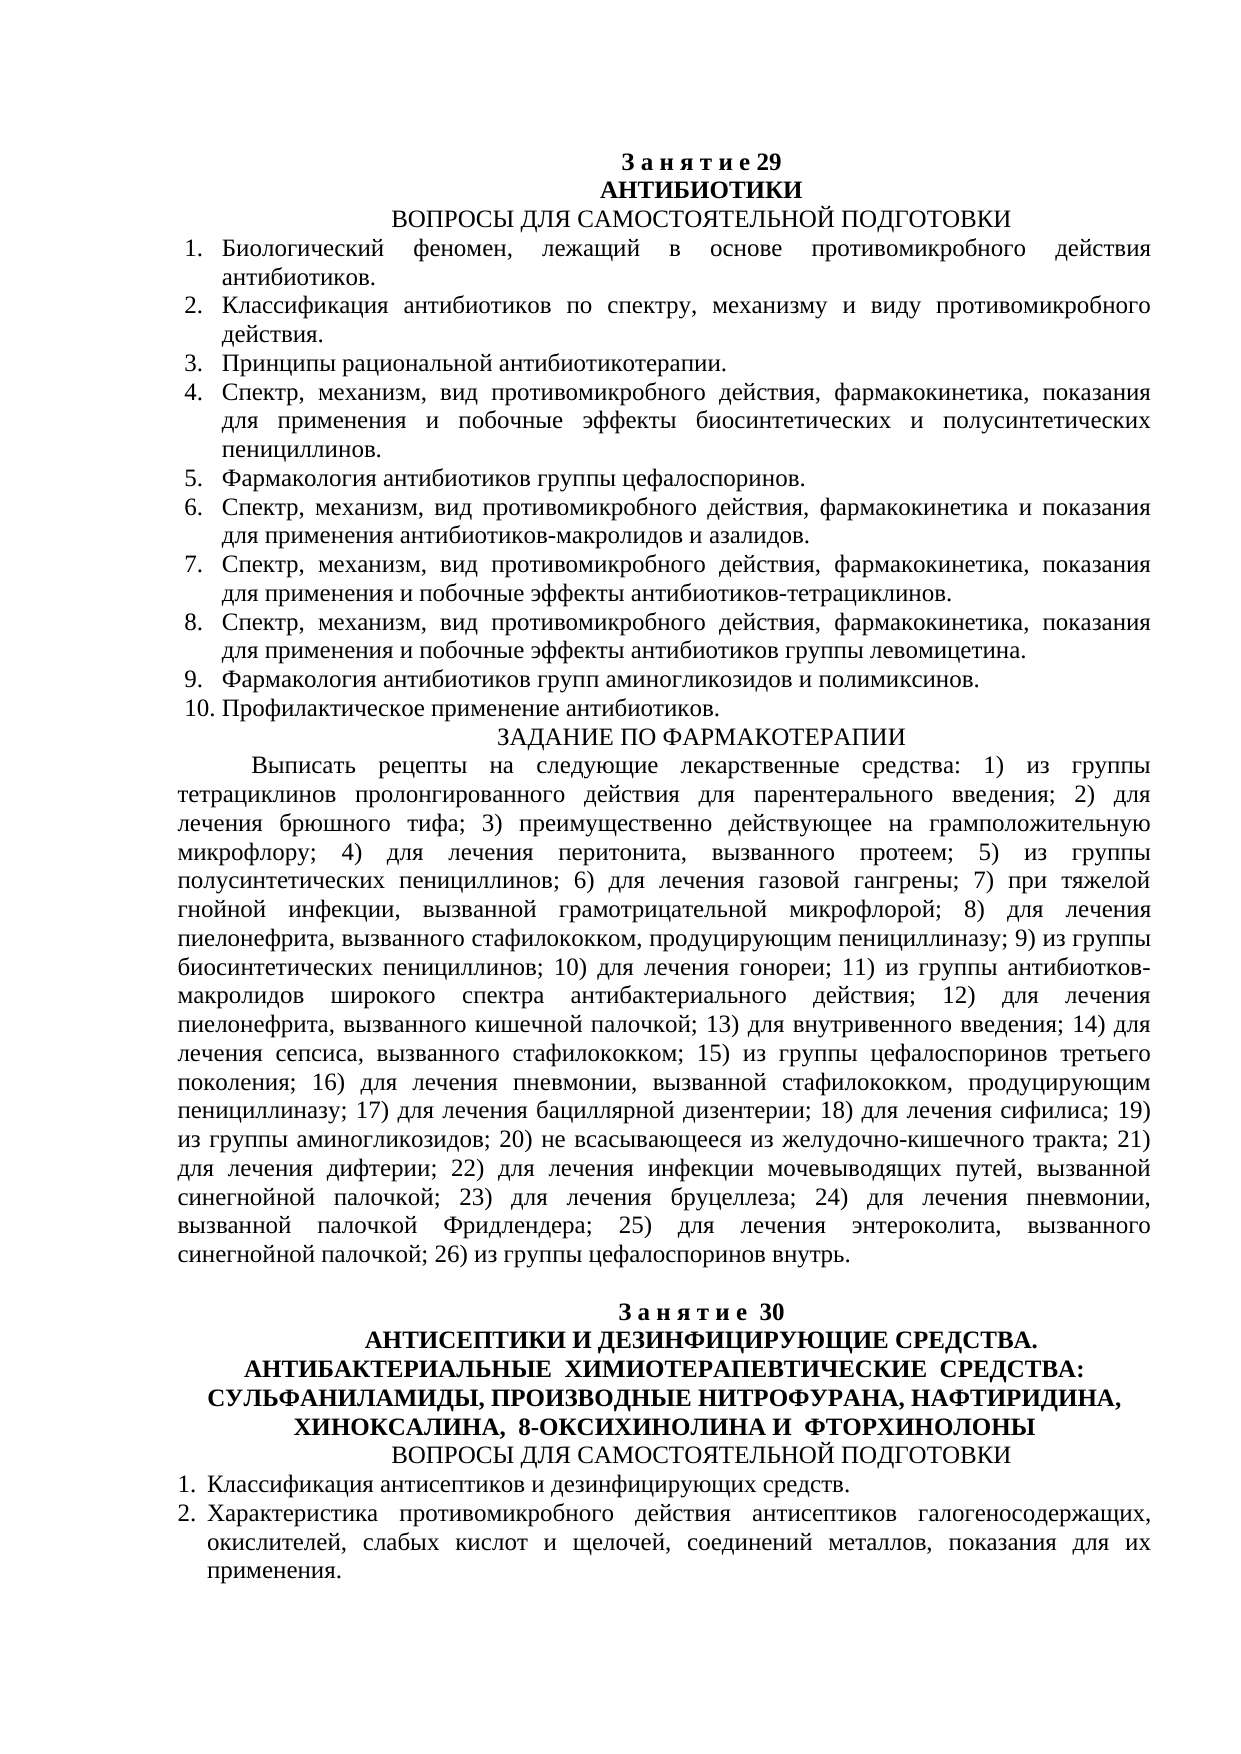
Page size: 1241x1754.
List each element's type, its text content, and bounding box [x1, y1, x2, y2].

list Спектр, механизм, вид противомикробного действия, фармакокинетика, показания для применения и побочные эффекты биосинтетических и полусинтетических пенициллинов. [184, 377, 1152, 463]
list Спектр, механизм, вид противомикробного действия, фармакокинетика, показания для применения и побочные эффекты антибиотиков-тетрациклинов. [184, 549, 1152, 607]
text АНТИСЕПТИКИ И ДЕЗИНФИЦИРУЮЩИЕ СРЕДСТВА. АНТИБАКТЕРИАЛЬНЫЕ ХИМИОТЕРАПЕВТИЧЕСКИЕ СРЕДСТВА: СУЛЬФАНИЛАМИДЫ, ПРОИЗВОДНЫЕ НИТРОФУРАНА, НАФТИРИДИНА, ХИНОКСАЛИНА, 8-ОКСИХИНОЛИНА И ФТОРХИНОЛОНЫ [177, 1326, 1152, 1441]
text З а н я т и е 30 [177, 1297, 1152, 1326]
text АНТИБИОТИКИ [177, 176, 1152, 204]
text ВОПРОСЫ ДЛЯ САМОСТОЯТЕЛЬНОЙ ПОДГОТОВКИ [177, 204, 1152, 233]
list Биологический феномен, лежащий в основе противомикробного действия антибиотиков. [184, 233, 1152, 291]
list Фармакология антибиотиков группы цефалоспоринов. [184, 463, 1152, 492]
list Принципы рациональной антибиотикотерапии. [184, 348, 1152, 377]
text Выписать рецепты на следующие лекарственные средства: 1) из группы тетрациклинов пролонгированного действия для парентерального введения; 2) для лечения брюшного тифа; 3) преимущественно действующее на грамположительную микрофлору; 4) для лечения перитонита, вызванного протеем; 5) из группы полусинтетических пенициллинов; 6) для лечения газовой гангрены; 7) при тяжелой гнойной инфекции, вызванной грамотрицательной микрофлорой; 8) для лечения пиелонефрита, вызванного стафилококком, продуцирующим пенициллиназу; 9) из группы биосинтетических пенициллинов; 10) для лечения гонореи; 11) из группы антибиотков-макролидов широкого спектра антибактериального действия; 12) для лечения пиелонефрита, вызванного кишечной палочкой; 13) для внутривенного введения; 14) для лечения сепсиса, вызванного стафилококком; 15) из группы цефалоспоринов третьего поколения; 16) для лечения пневмонии, вызванной стафилококком, продуцирующим пенициллиназу; 17) для лечения бациллярной дизентерии; 18) для лечения сифилиса; 19) из группы аминогликозидов; 20) не всасывающееся из желудочно-кишечного тракта; 21) для лечения дифтерии; 22) для лечения инфекции мочевыводящих путей, вызванной синегнойной палочкой; 23) для лечения бруцеллеза; 24) для лечения пневмонии, вызванной палочкой Фридлендера; 25) для лечения энтероколита, вызванного синегнойной палочкой; 26) из группы цефалоспоринов внутрь. [177, 751, 1152, 1268]
list Профилактическое применение антибиотиков. [184, 693, 1152, 722]
list Спектр, механизм, вид противомикробного действия, фармакокинетика и показания для применения антибиотиков-макролидов и азалидов. [184, 492, 1152, 549]
list Фармакология антибиотиков групп аминогликозидов и полимиксинов. [184, 664, 1152, 693]
text З а н я т и е 29 [177, 147, 1152, 176]
list Классификация антисептиков и дезинфицирующих средств. [177, 1469, 1152, 1498]
list Спектр, механизм, вид противомикробного действия, фармакокинетика, показания для применения и побочные эффекты антибиотиков группы левомицетина. [184, 607, 1152, 664]
text ЗАДАНИЕ ПО ФАРМАКОТЕРАПИИ [177, 722, 1152, 751]
list Характеристика противомикробного действия антисептиков галогеносодержащих, окислителей, слабых кислот и щелочей, соединений металлов, показания для их применения. [177, 1498, 1152, 1584]
text ВОПРОСЫ ДЛЯ САМОСТОЯТЕЛЬНОЙ ПОДГОТОВКИ [177, 1441, 1152, 1469]
list Классификация антибиотиков по спектру, механизму и виду противомикробного действия. [184, 291, 1152, 348]
